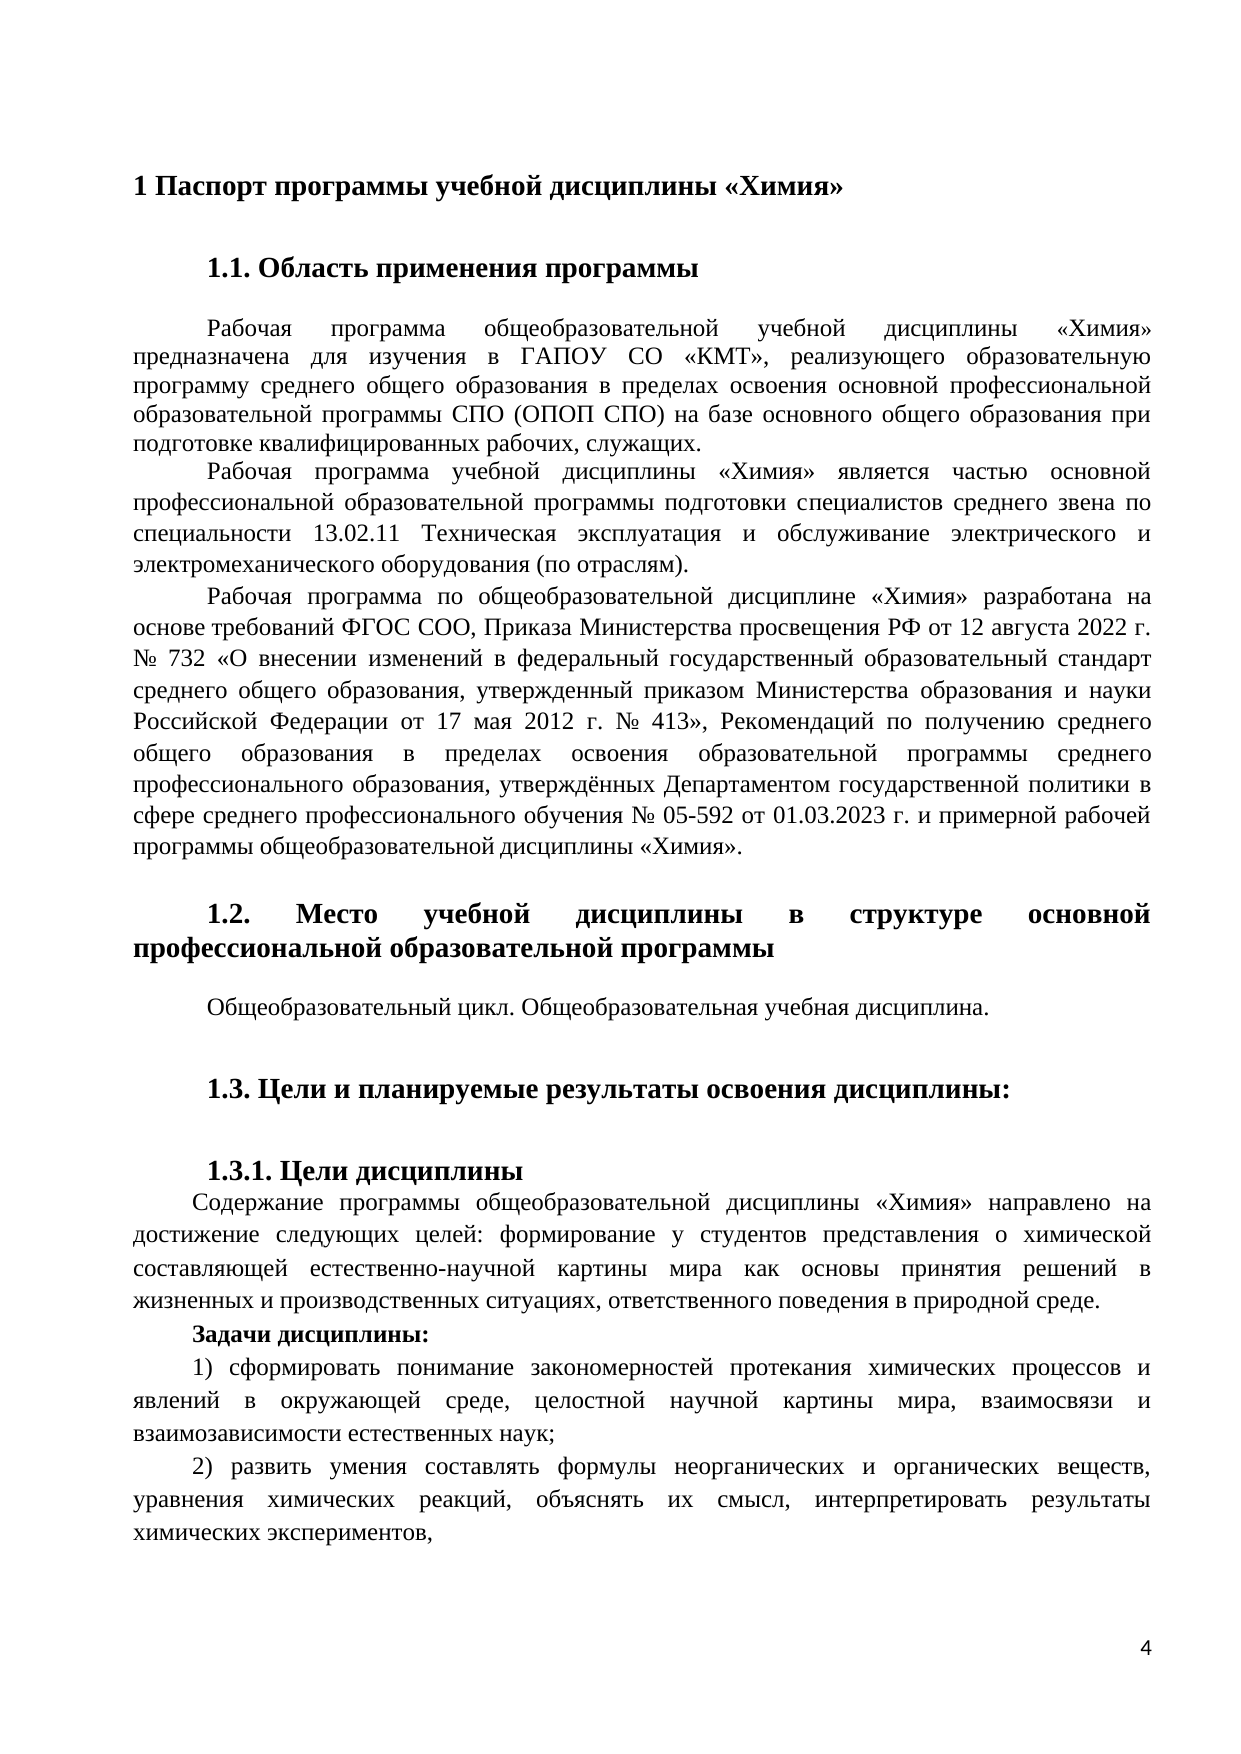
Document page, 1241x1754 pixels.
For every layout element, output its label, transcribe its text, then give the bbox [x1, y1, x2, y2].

text Задачи дисциплины: [133, 1319, 1152, 1347]
text 1) сформировать понимание закономерностей протекания химических процессов и явлений в окружающей среде, целостной научной картины мира, взаимосвязи и взаимозависимости естественных наук; [133, 1352, 1152, 1446]
list Рабочая программа учебной дисциплины «Химия» является частью основной профессиональной образовательной программы подготовки специалистов среднего звена по специальности 13.02.11 Техническая эксплуатация и обслуживание электрического и электромеханического оборудования (по отраслям). Рабочая программа по общеобразовательной дисциплине «Химия» разработана на основе требований ФГОС СОО, Приказа Министерства просвещения РФ от 12 августа 2022 г. № 732 «О внесении изменений в федеральный государственный образовательный стандарт среднего общего образования, утвержденный приказом Министерства образования и науки Российской Федерации от 17 мая 2012 г. № 413», Рекомендаций по получению среднего общего образования в пределах освоения образовательной программы среднего профессионального образования, утверждённых Департаментом государственной политики в сфере среднего профессионального обучения № 05-592 от 01.03.2023 г. и примерной рабочей программы общеобразовательной дисциплины «Химия». [133, 456, 1152, 519]
subtitle 1.3. Цели и планируемые результаты освоения дисциплины: [133, 1071, 1152, 1104]
text 1.3.1. Цели дисциплины [133, 1153, 1152, 1187]
list 1.1. Область применения программы [133, 250, 1152, 284]
text Содержание программы общеобразовательной дисциплины «Химия» направлено на достижение следующих целей: формирование у студентов представления о химической составляющей естественно-научной картины мира как основы принятия решений в жизненных и производственных ситуациях, ответственного поведения в природной среде. [133, 1187, 1152, 1253]
list Рабочая программа общеобразовательной учебной дисциплины «Химия» предназначена для изучения в ГАПОУ СО «КМТ», реализующего образовательную программу среднего общего образования в пределах освоения основной профессиональной образовательной программы СПО (ОПОП СПО) на базе основного общего образования при подготовке квалифицированных рабочих, служащих. [133, 313, 1152, 456]
subtitle 1 Паспорт программы учебной дисциплины «Химия» [133, 168, 1152, 202]
list Общеобразовательный цикл. Общеобразовательная учебная дисциплина. [133, 992, 1152, 1021]
list 1.2. Место учебной дисциплины в структуре основной профессиональной образовательной программы [133, 896, 1152, 963]
text Содержание программы общеобразовательной дисциплины «Химия» направлено на достижение следующих целей: формирование у студентов представления о химической составляющей естественно-научной картины мира как основы принятия решений в жизненных и производственных ситуациях, ответственного поведения в природной среде. [133, 1281, 1152, 1314]
list Рабочая программа учебной дисциплины «Химия» является частью основной профессиональной образовательной программы подготовки специалистов среднего звена по специальности 13.02.11 Техническая эксплуатация и обслуживание электрического и электромеханического оборудования (по отраслям). Рабочая программа по общеобразовательной дисциплине «Химия» разработана на основе требований ФГОС СОО, Приказа Министерства просвещения РФ от 12 августа 2022 г. № 732 «О внесении изменений в федеральный государственный образовательный стандарт среднего общего образования, утвержденный приказом Министерства образования и науки Российской Федерации от 17 мая 2012 г. № 413», Рекомендаций по получению среднего общего образования в пределах освоения образовательной программы среднего профессионального образования, утверждённых Департаментом государственной политики в сфере среднего профессионального обучения № 05-592 от 01.03.2023 г. и примерной рабочей программы общеобразовательной дисциплины «Химия». [133, 547, 1152, 860]
text 2) развить умения составлять формулы неорганических и органических веществ, уравнения химических реакций, объяснять их смысл, интерпретировать результаты химических экспериментов, [133, 1451, 1152, 1546]
